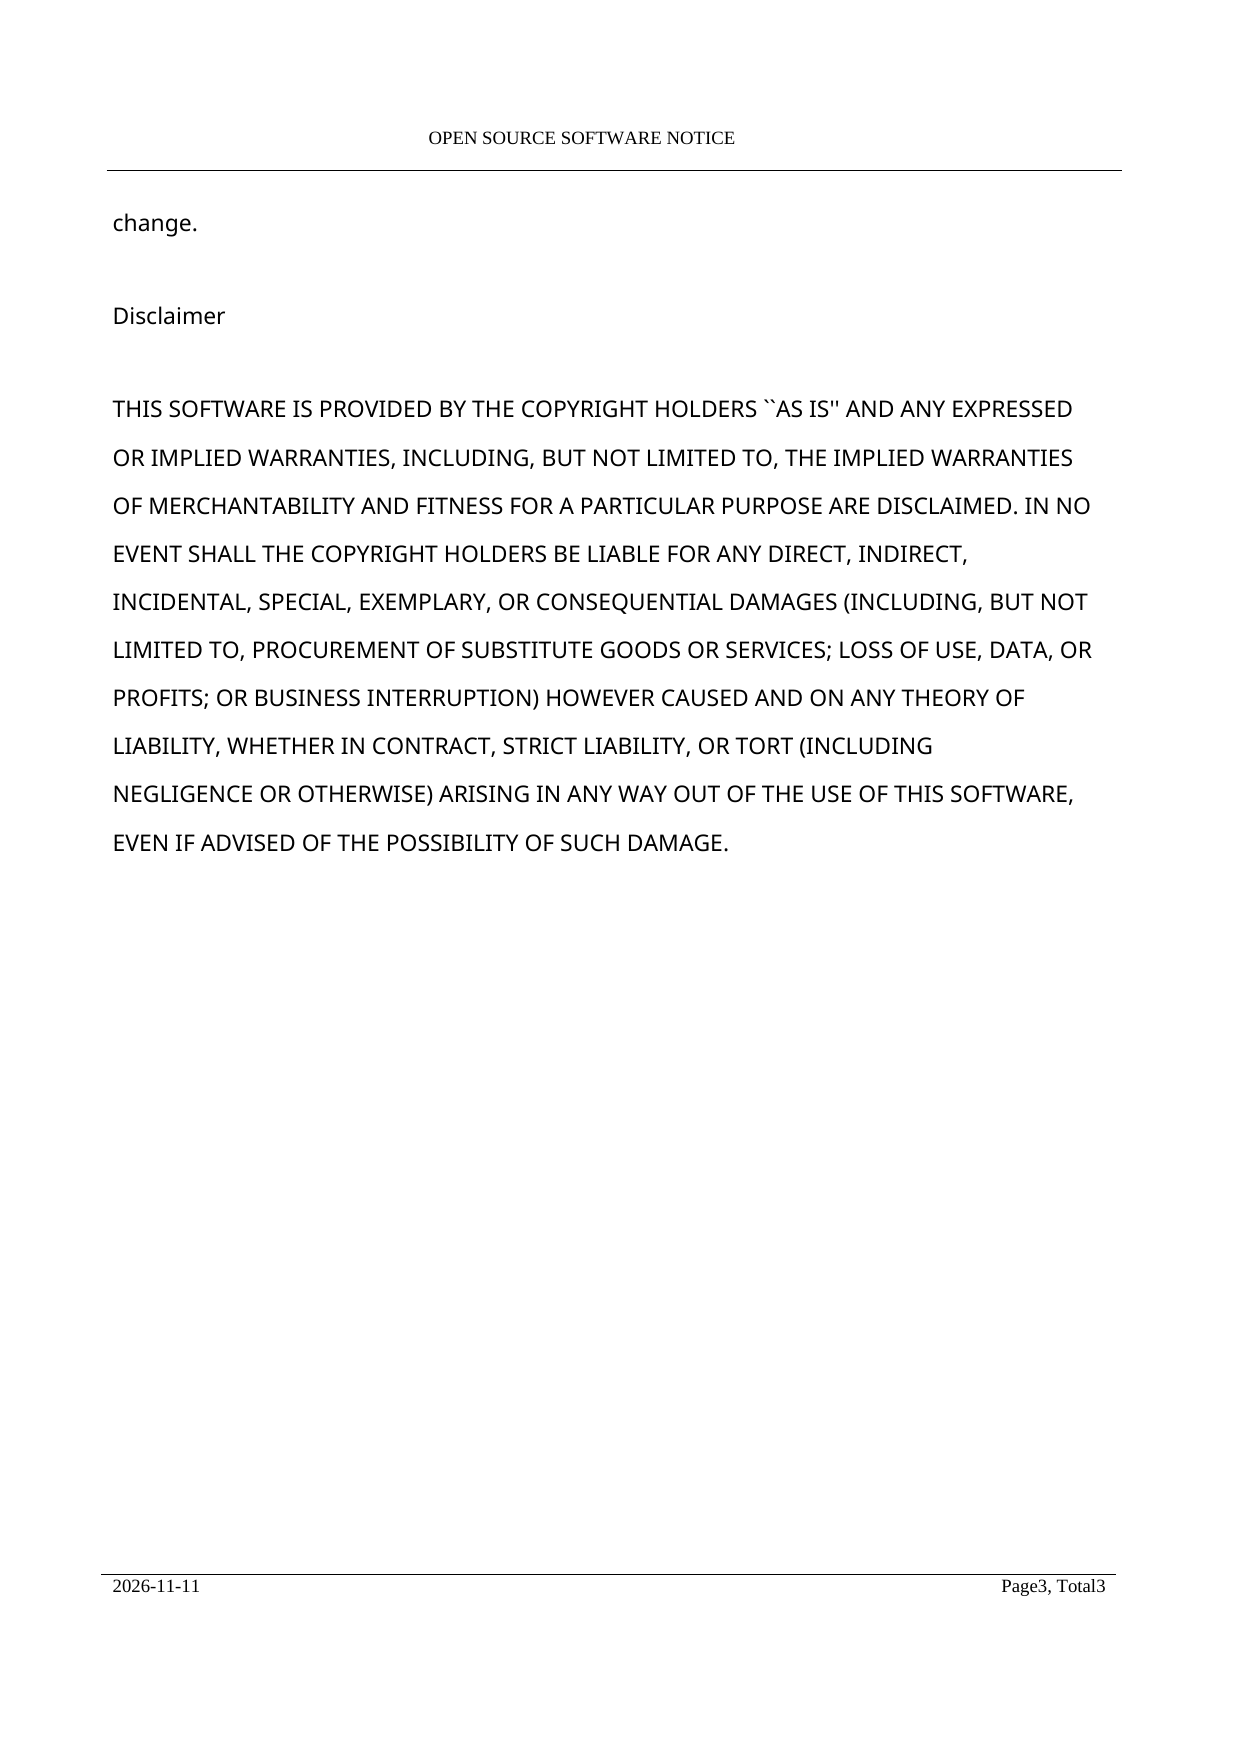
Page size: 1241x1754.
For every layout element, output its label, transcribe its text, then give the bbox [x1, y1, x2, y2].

text PROFITS; OR BUSINESS INTERRUPTION) HOWEVER CAUSED AND ON ANY THEORY OF [112, 682, 1128, 714]
text Disclaimer [112, 299, 1128, 332]
text LIMITED TO, PROCUREMENT OF SUBSTITUTE GOODS OR SERVICES; LOSS OF USE, DATA, OR [112, 633, 1128, 666]
text LIABILITY, WHETHER IN CONTRACT, STRICT LIABILITY, OR TORT (INCLUDING [112, 730, 1128, 762]
text NEGLIGENCE OR OTHERWISE) ARISING IN ANY WAY OUT OF THE USE OF THIS SOFTWARE, [112, 778, 1128, 810]
text EVEN IF ADVISED OF THE POSSIBILITY OF SUCH DAMAGE. [112, 826, 1128, 858]
text INCIDENTAL, SPECIAL, EXEMPLARY, OR CONSEQUENTIAL DAMAGES (INCLUDING, BUT NOT [112, 585, 1128, 618]
text change. [112, 206, 1128, 239]
text EVENT SHALL THE COPYRIGHT HOLDERS BE LIABLE FOR ANY DIRECT, INDIRECT, [112, 537, 1128, 570]
text OR IMPLIED WARRANTIES, INCLUDING, BUT NOT LIMITED TO, THE IMPLIED WARRANTIES [112, 441, 1128, 473]
text THIS SOFTWARE IS PROVIDED BY THE COPYRIGHT HOLDERS ``AS IS'' AND ANY EXPRESSED [112, 393, 1128, 425]
text OF MERCHANTABILITY AND FITNESS FOR A PARTICULAR PURPOSE ARE DISCLAIMED. IN NO [112, 489, 1128, 522]
